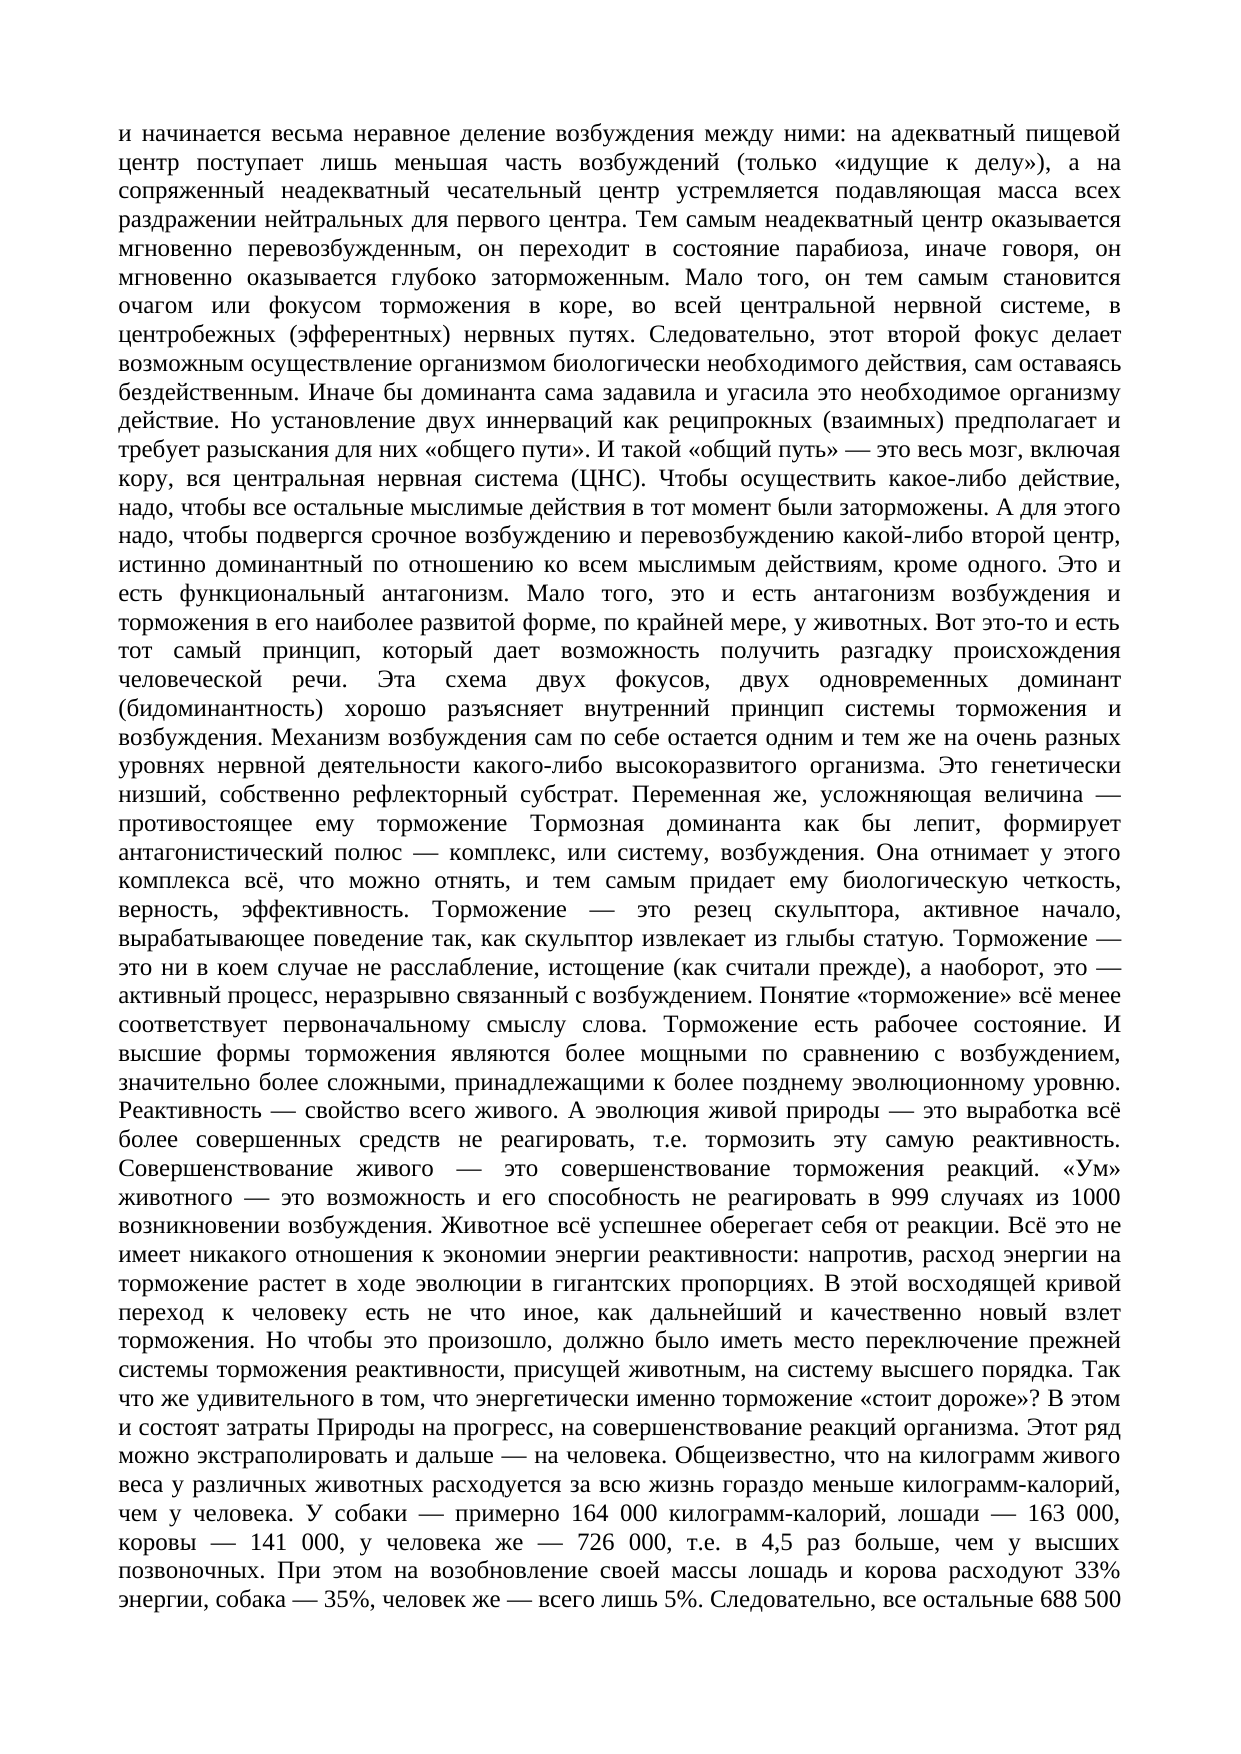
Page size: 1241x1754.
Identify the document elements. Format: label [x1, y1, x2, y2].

text [118, 118, 1122, 1613]
